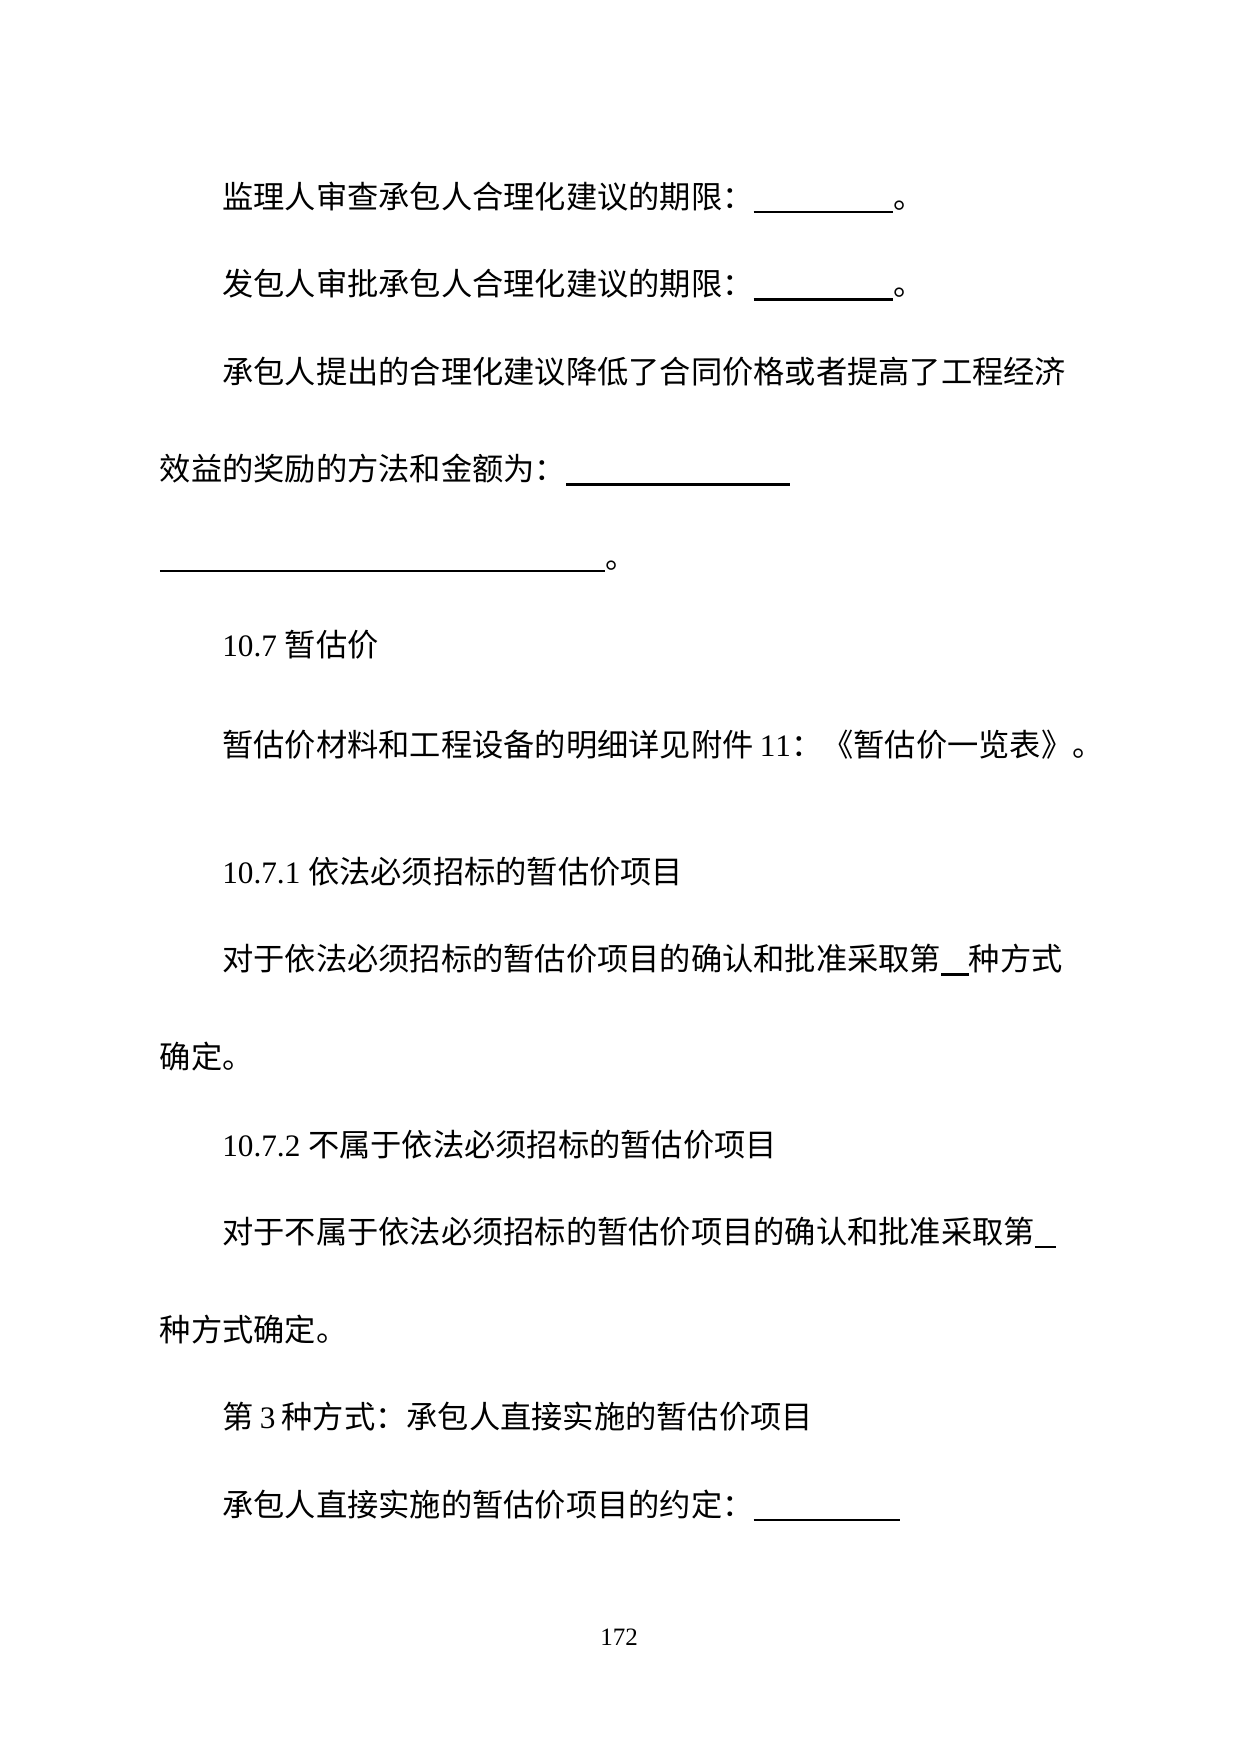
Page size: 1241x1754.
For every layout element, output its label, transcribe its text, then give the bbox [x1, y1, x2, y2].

text 。 [159, 522, 1078, 587]
text 第3种方式：承包人直接实施的暂估价项目 [159, 1382, 1078, 1447]
text 承包人提出的合理化建议降低了合同价格或者提高了工程经济效益的奖励的方法和金额为： [159, 337, 1078, 500]
text 承包人直接实施的暂估价项目的约定： [159, 1470, 1078, 1535]
text 10.7.1 依法必须招标的暂估价项目 [159, 837, 1078, 902]
text 监理人审查承包人合理化建议的期限： 。 [159, 162, 1078, 227]
text 10.7.2 不属于依法必须招标的暂估价项目 [159, 1110, 1078, 1175]
text 发包人审批承包人合理化建议的期限： 。 [159, 249, 1078, 314]
text 对于不属于依法必须招标的暂估价项目的确认和批准采取第 种方式确定。 [159, 1197, 1078, 1360]
text 10.7 暂估价 [159, 610, 1078, 675]
text 暂估价材料和工程设备的明细详见附件11：《暂估价一览表》。 [159, 710, 1078, 824]
text 对于依法必须招标的暂估价项目的确认和批准采取第 种方式确定。 [159, 925, 1078, 1087]
